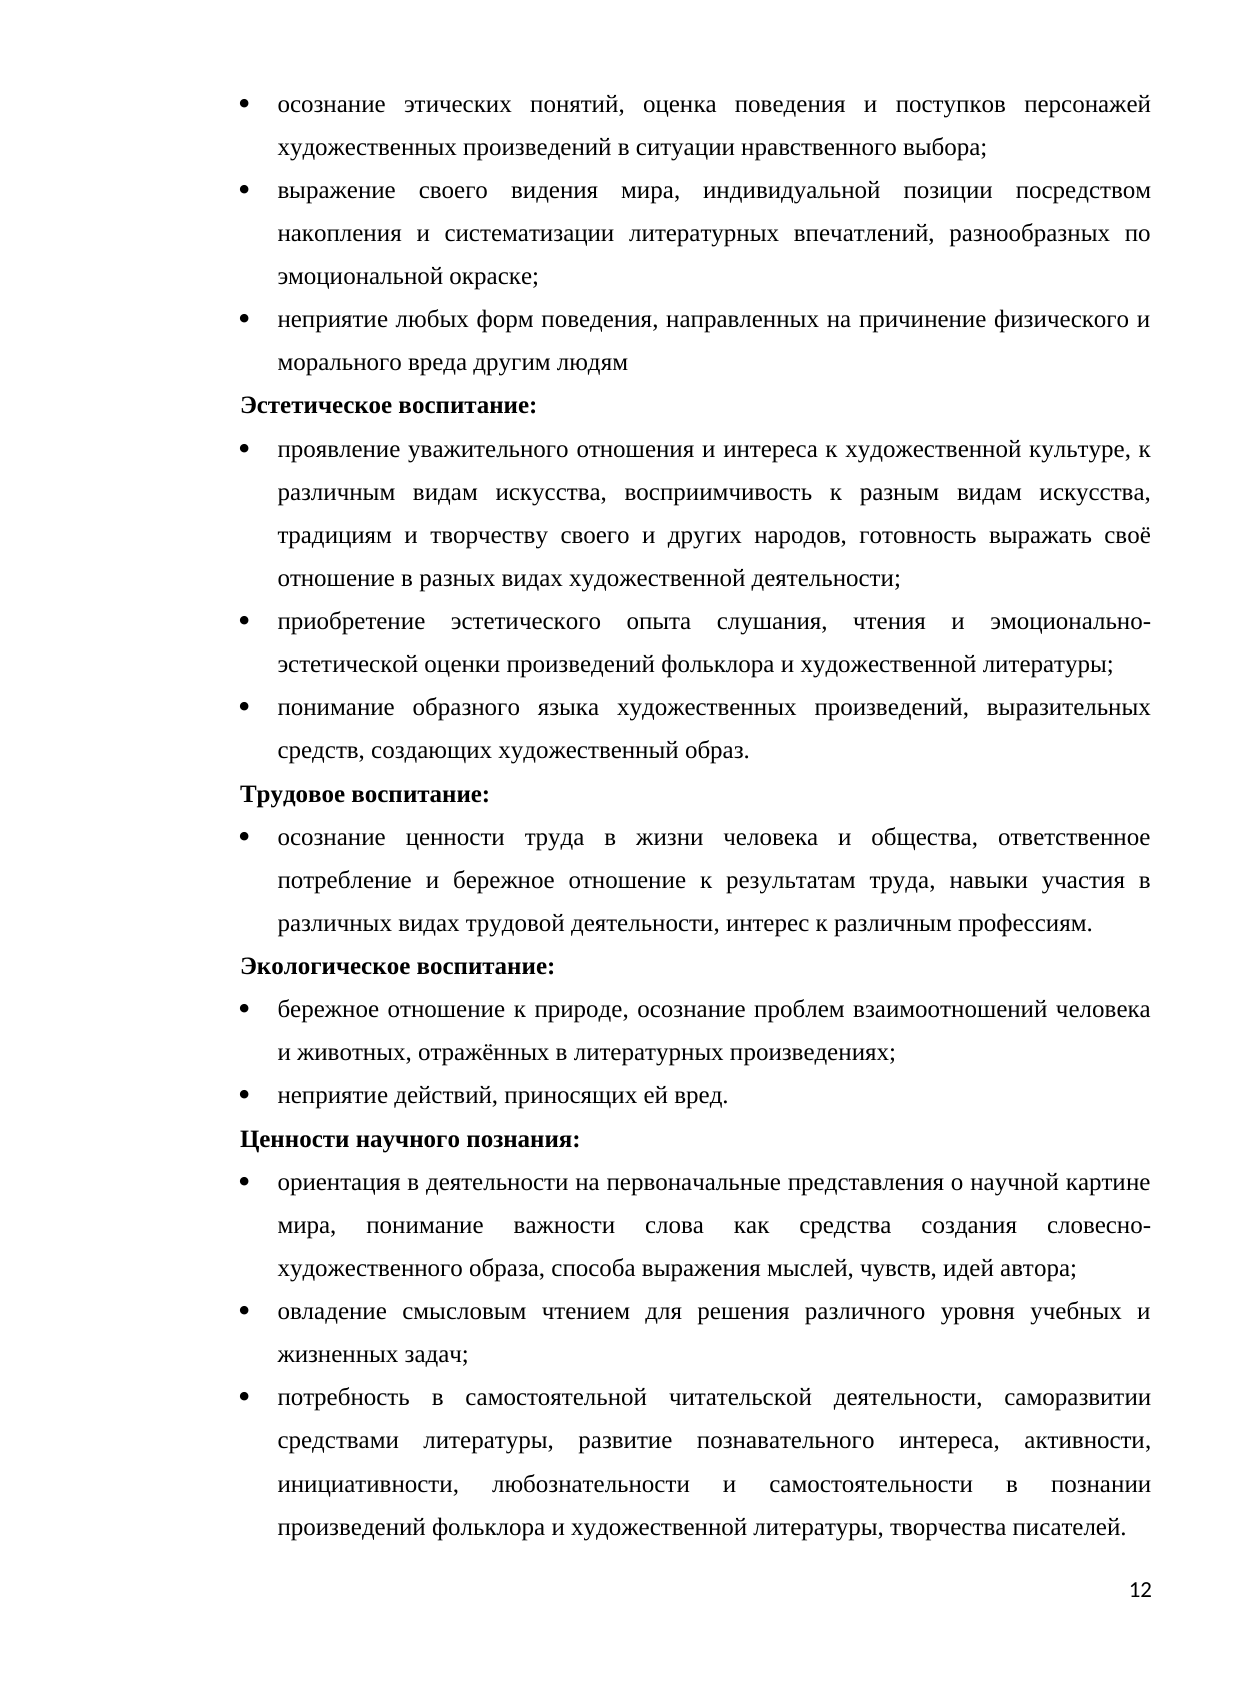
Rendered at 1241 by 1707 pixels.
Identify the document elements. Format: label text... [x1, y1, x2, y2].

list осознание ценности труда в жизни человека и общества, ответственное потребление и бережное отношение к результатам труда, навыки участия в различных видах трудовой деятельности, интерес к различным профессиям. [240, 822, 1152, 937]
text Трудовое воспитание: [177, 779, 1152, 807]
list выражение своего видения мира, индивидуальной позиции посредством накопления и систематизации литературных впечатлений, разнообразных по эмоциональной окраске; [240, 175, 1152, 290]
list неприятие любых форм поведения, направленных на причинение физического и морального вреда другим людям [240, 304, 1152, 376]
list неприятие действий, приносящих ей вред. [240, 1081, 1152, 1109]
text Ценности научного познания: [177, 1124, 1152, 1152]
list потребность в самостоятельной читательской деятельности, саморазвитии средствами литературы, развитие познавательного интереса, активности, инициативности, любознательности и самостоятельности в познании произведений фольклора и художественной литературы, творчества писателей. [240, 1382, 1152, 1541]
list овладение смысловым чтением для решения различного уровня учебных и жизненных задач; [240, 1296, 1152, 1368]
list приобретение эстетического опыта слушания, чтения и эмоционально-эстетической оценки произведений фольклора и художественной литературы; [240, 606, 1152, 678]
list ориентация в деятельности на первоначальные представления о научной картине мира, понимание важности слова как средства создания словесно-художественного образа, способа выражения мыслей, чувств, идей автора; [240, 1167, 1152, 1282]
text Экологическое воспитание: [177, 951, 1152, 980]
list осознание этических понятий, оценка поведения и поступков персонажей художественных произведений в ситуации нравственного выбора; [240, 89, 1152, 161]
text Эстетическое воспитание: [177, 391, 1152, 419]
list бережное отношение к природе, осознание проблем взаимоотношений человека и животных, отражённых в литературных произведениях; [240, 994, 1152, 1066]
list понимание образного языка художественных произведений, выразительных средств, создающих художественный образ. [240, 692, 1152, 764]
list проявление уважительного отношения и интереса к художественной культуре, к различным видам искусства, восприимчивость к разным видам искусства, традициям и творчеству своего и других народов, готовность выражать своё отношение в разных видах художественной деятельности; [240, 434, 1152, 592]
